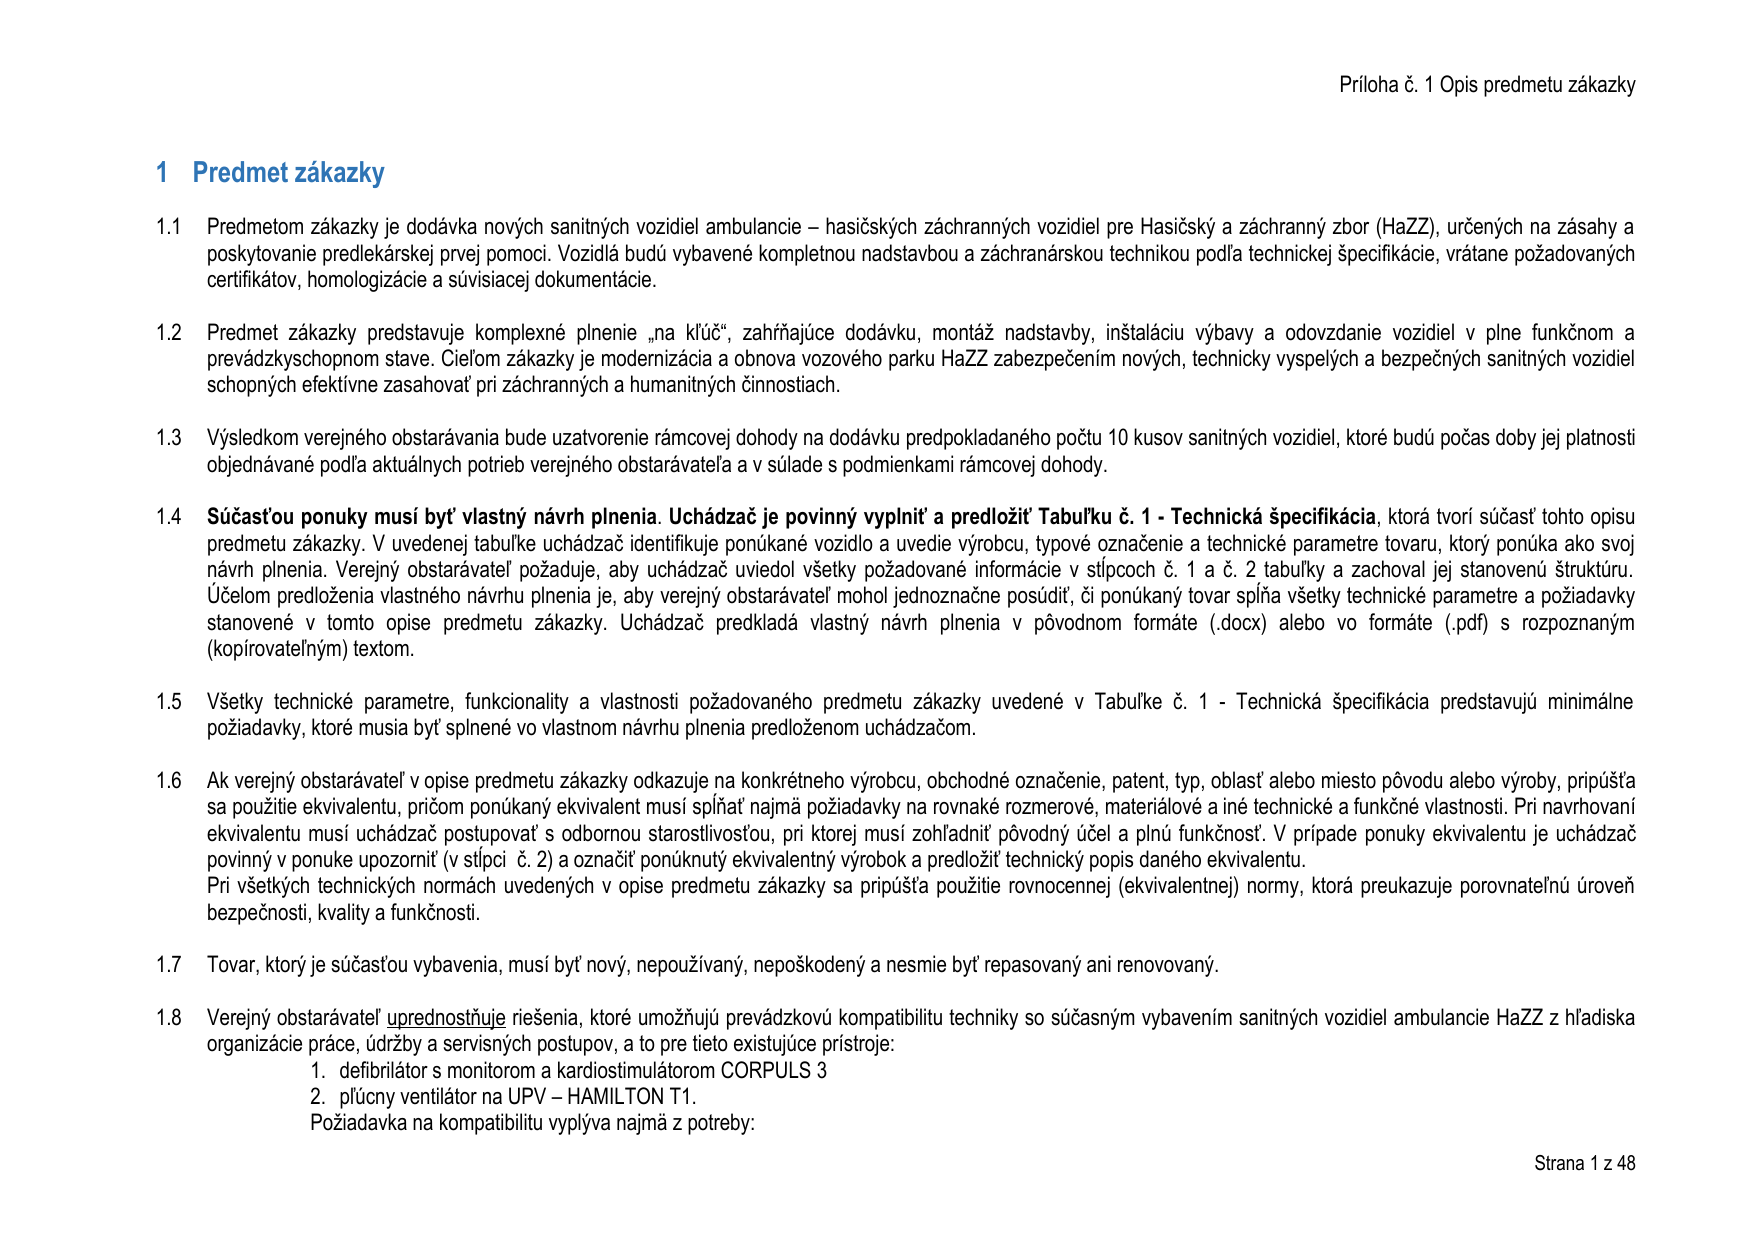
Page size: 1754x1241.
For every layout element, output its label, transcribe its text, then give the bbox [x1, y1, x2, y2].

subtitle Predmet zákazky [155, 155, 1636, 188]
text Pri všetkých technických normách uvedených v opise predmetu zákazky sa pripúšťa použitie rovnocennej (ekvivalentnej) normy, ktorá preukazuje porovnateľnú úroveň bezpečnosti, kvality a funkčnosti. [207, 872, 1636, 925]
list Verejný obstarávateľ uprednostňuje riešenia, ktoré umožňujú prevádzkovú kompatibilitu techniky so súčasným vybavením sanitných vozidiel ambulancie HaZZ z hľadiska organizácie práce, údržby a servisných postupov, a to pre tieto existujúce prístroje: [156, 1004, 1636, 1057]
list Predmet zákazky predstavuje komplexné plnenie „na kľúč“, zahŕňajúce dodávku, montáž nadstavby, inštaláciu výbavy a odovzdanie vozidiel v plne funkčnom a prevádzkyschopnom stave. Cieľom zákazky je modernizácia a obnova vozového parku HaZZ zabezpečením nových, technicky vyspelých a bezpečných sanitných vozidiel schopných efektívne zasahovať pri záchranných a humanitných činnostiach. [156, 319, 1636, 398]
list Tovar, ktorý je súčasťou vybavenia, musí byť nový, nepoužívaný, nepoškodený a nesmie byť repasovaný ani renovovaný. [156, 951, 1636, 978]
list Súčasťou ponuky musí byť vlastný návrh plnenia. Uchádzač je povinný vyplniť a predložiť Tabuľku č. 1 - Technická špecifikácia, ktorá tvorí súčasť tohto opisu predmetu zákazky. V uvedenej tabuľke uchádzač identifikuje ponúkané vozidlo a uvedie výrobcu, typové označenie a technické parametre tovaru, ktorý ponúka ako svoj návrh plnenia. Verejný obstarávateľ požaduje, aby uchádzač uviedol všetky požadované informácie v stĺpcoch č. 1 a č. 2 tabuľky a zachoval jej stanovenú štruktúru. Účelom predloženia vlastného návrhu plnenia je, aby verejný obstarávateľ mohol jednoznačne posúdiť, či ponúkaný tovar spĺňa všetky technické parametre a požiadavky stanovené v tomto opise predmetu zákazky. Uchádzač predkladá vlastný návrh plnenia v pôvodnom formáte (.docx) alebo vo formáte (.pdf) s rozpoznaným (kopírovateľným) textom. [156, 503, 1636, 661]
list Ak verejný obstarávateľ v opise predmetu zákazky odkazuje na konkrétneho výrobcu, obchodné označenie, patent, typ, oblasť alebo miesto pôvodu alebo výroby, pripúšťa sa použitie ekvivalentu, pričom ponúkaný ekvivalent musí spĺňať najmä požiadavky na rovnaké rozmerové, materiálové a iné technické a funkčné vlastnosti. Pri navrhovaní ekvivalentu musí uchádzač postupovať s odbornou starostlivosťou, pri ktorej musí zohľadniť pôvodný účel a plnú funkčnosť. V prípade ponuky ekvivalentu je uchádzač povinný v ponuke upozorniť (v stĺpci č. 2) a označiť ponúknutý ekvivalentný výrobok a predložiť technický popis daného ekvivalentu. [156, 767, 1636, 872]
text 1. defibrilátor s monitorom a kardiostimulátorom CORPULS 3 [310, 1057, 1636, 1083]
list Predmetom zákazky je dodávka nových sanitných vozidiel ambulancie – hasičských záchranných vozidiel pre Hasičský a záchranný zbor (HaZZ), určených na zásahy a poskytovanie predlekárskej prvej pomoci. Vozidlá budú vybavené kompletnou nadstavbou a záchranárskou technikou podľa technickej špecifikácie, vrátane požadovaných certifikátov, homologizácie a súvisiacej dokumentácie. [156, 213, 1636, 292]
list Všetky technické parametre, funkcionality a vlastnosti požadovaného predmetu zákazky uvedené v Tabuľke č. 1 - Technická špecifikácia predstavujú minimálne požiadavky, ktoré musia byť splnené vo vlastnom návrhu plnenia predloženom uchádzačom. [156, 688, 1636, 740]
text Požiadavka na kompatibilitu vyplýva najmä z potreby: [310, 1109, 1636, 1136]
text 2. pľúcny ventilátor na UPV – HAMILTON T1. [310, 1083, 1636, 1109]
list Výsledkom verejného obstarávania bude uzatvorenie rámcovej dohody na dodávku predpokladaného počtu 10 kusov sanitných vozidiel, ktoré budú počas doby jej platnosti objednávané podľa aktuálnych potrieb verejného obstarávateľa a v súlade s podmienkami rámcovej dohody. [156, 424, 1636, 477]
